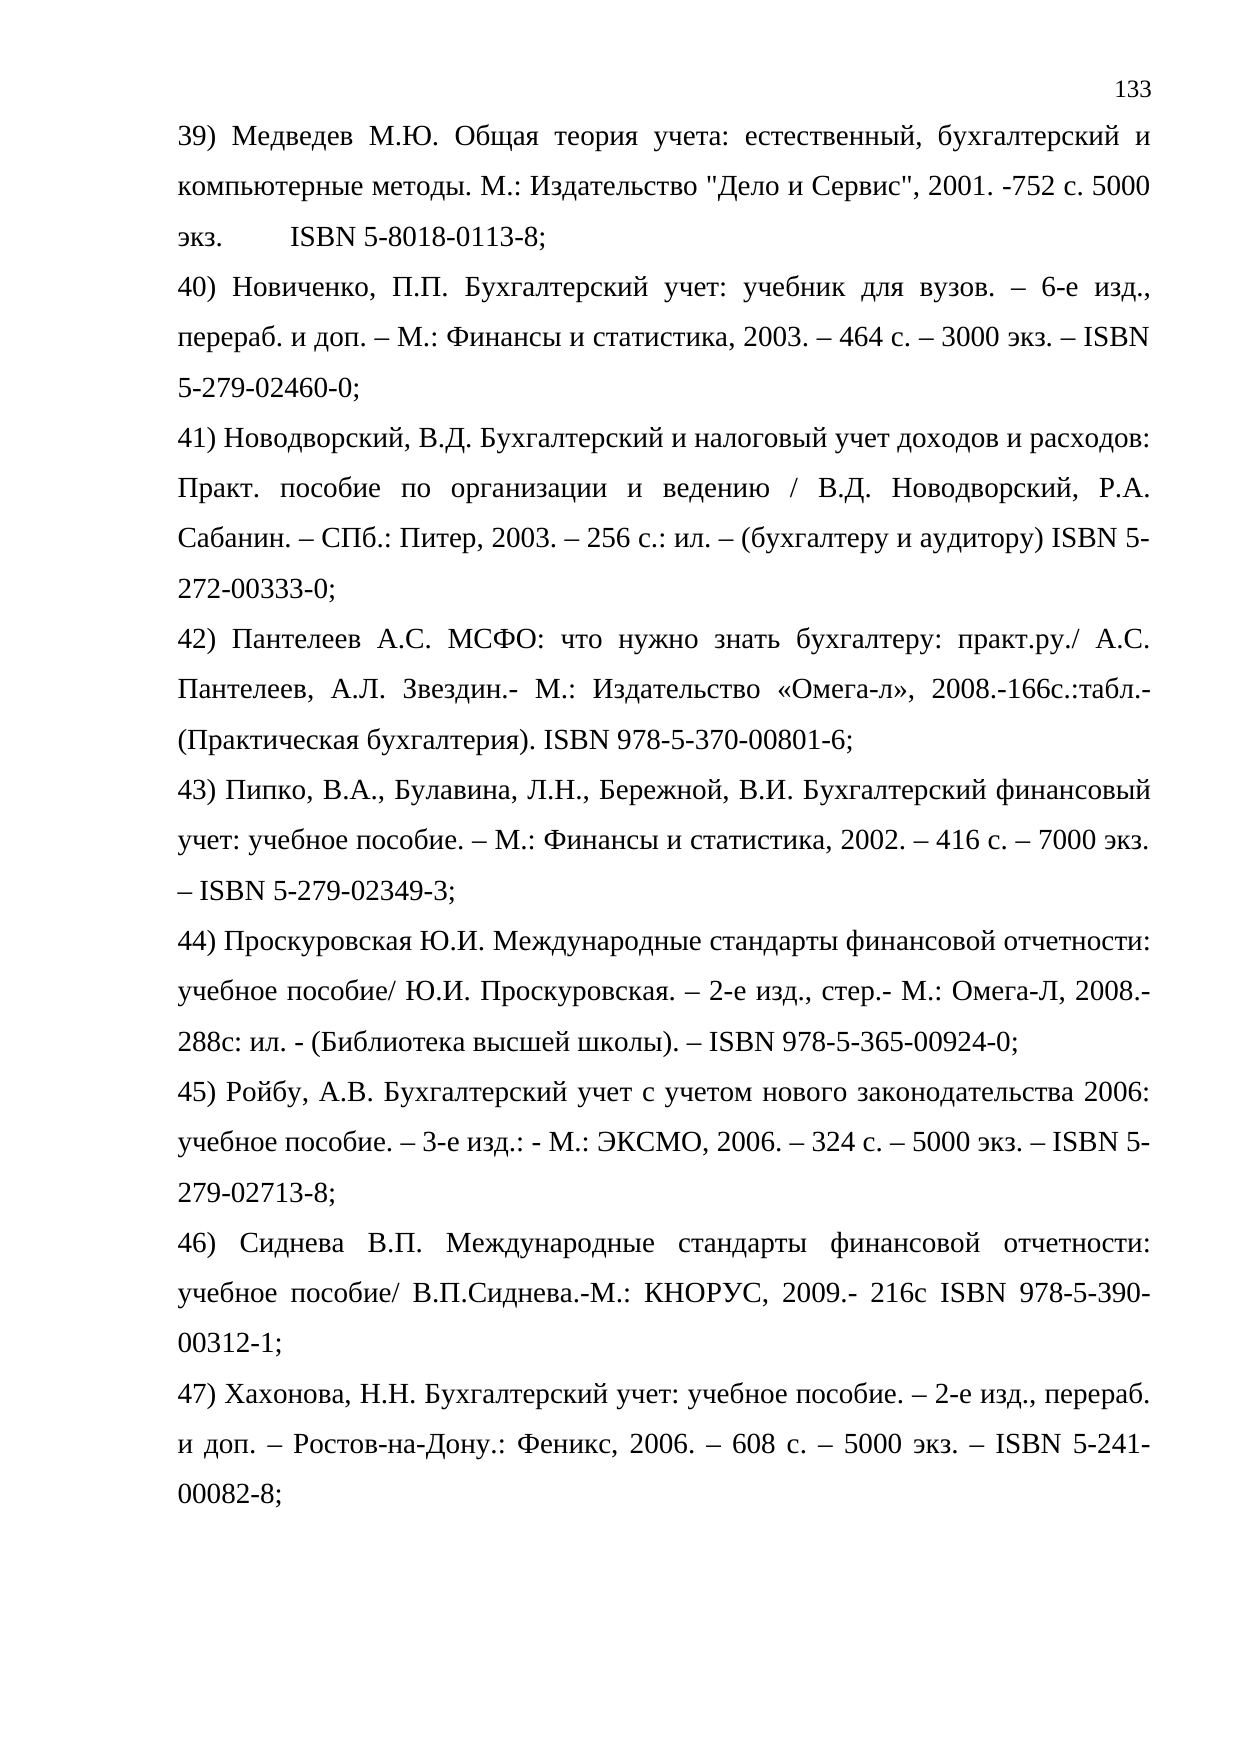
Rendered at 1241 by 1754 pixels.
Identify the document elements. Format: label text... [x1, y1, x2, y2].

text 43) Пипко, В.А., Булавина, Л.Н., Бережной, В.И. Бухгалтерский финансовый учет: учебное пособие. – М.: Финансы и статистика, 2002. – 416 с. – 7000 экз. – ISBN 5-279-02349-3; [177, 772, 1152, 906]
text 45) Ройбу, А.В. Бухгалтерский учет с учетом нового законодательства 2006: учебное пособие. – 3-е изд.: - М.: ЭКСМО, 2006. – 324 с. – 5000 экз. – ISBN 5-279-02713-8; [177, 1074, 1152, 1208]
text 42) Пантелеев А.С. МСФО: что нужно знать бухгалтеру: практ.ру./ А.С. Пантелеев, А.Л. Звездин.- М.: Издательство «Омега-л», 2008.-166с.:табл.- (Практическая бухгалтерия). ISBN 978-5-370-00801-6; [177, 621, 1152, 755]
text 47) Хахонова, Н.Н. Бухгалтерский учет: учебное пособие. – 2-е изд., перераб. и доп. – Ростов-на-Дону.: Феникс, 2006. – 608 с. – 5000 экз. – ISBN 5-241-00082-8; [177, 1376, 1152, 1510]
text 39) Медведев М.Ю. Общая теория учета: естественный, бухгалтерский и компьютерные методы. М.: Издательство "Дело и Сервис", 2001. -752 с. 5000 экз. ISBN 5-8018-0113-8; [177, 118, 1152, 252]
text 44) Проскуровская Ю.И. Международные стандарты финансовой отчетности: учебное пособие/ Ю.И. Проскуровская. – 2-е изд., стер.- М.: Омега-Л, 2008.-288с: ил. - (Библиотека высшей школы). – ISBN 978-5-365-00924-0; [177, 923, 1152, 1057]
text 46) Сиднева В.П. Международные стандарты финансовой отчетности: учебное пособие/ В.П.Сиднева.-М.: КНОРУС, 2009.- 216с ISBN 978-5-390-00312-1; [177, 1225, 1152, 1359]
text 40) Новиченко, П.П. Бухгалтерский учет: учебник для вузов. – 6-е изд., перераб. и доп. – М.: Финансы и статистика, 2003. – 464 с. – 3000 экз. – ISBN 5-279-02460-0; [177, 269, 1152, 403]
text 41) Новодворский, В.Д. Бухгалтерский и налоговый учет доходов и расходов: Практ. пособие по организации и ведению / В.Д. Новодворский, Р.А. Сабанин. – СПб.: Питер, 2003. – 256 с.: ил. – (бухгалтеру и аудитору) ISBN 5-272-00333-0; [177, 420, 1152, 604]
